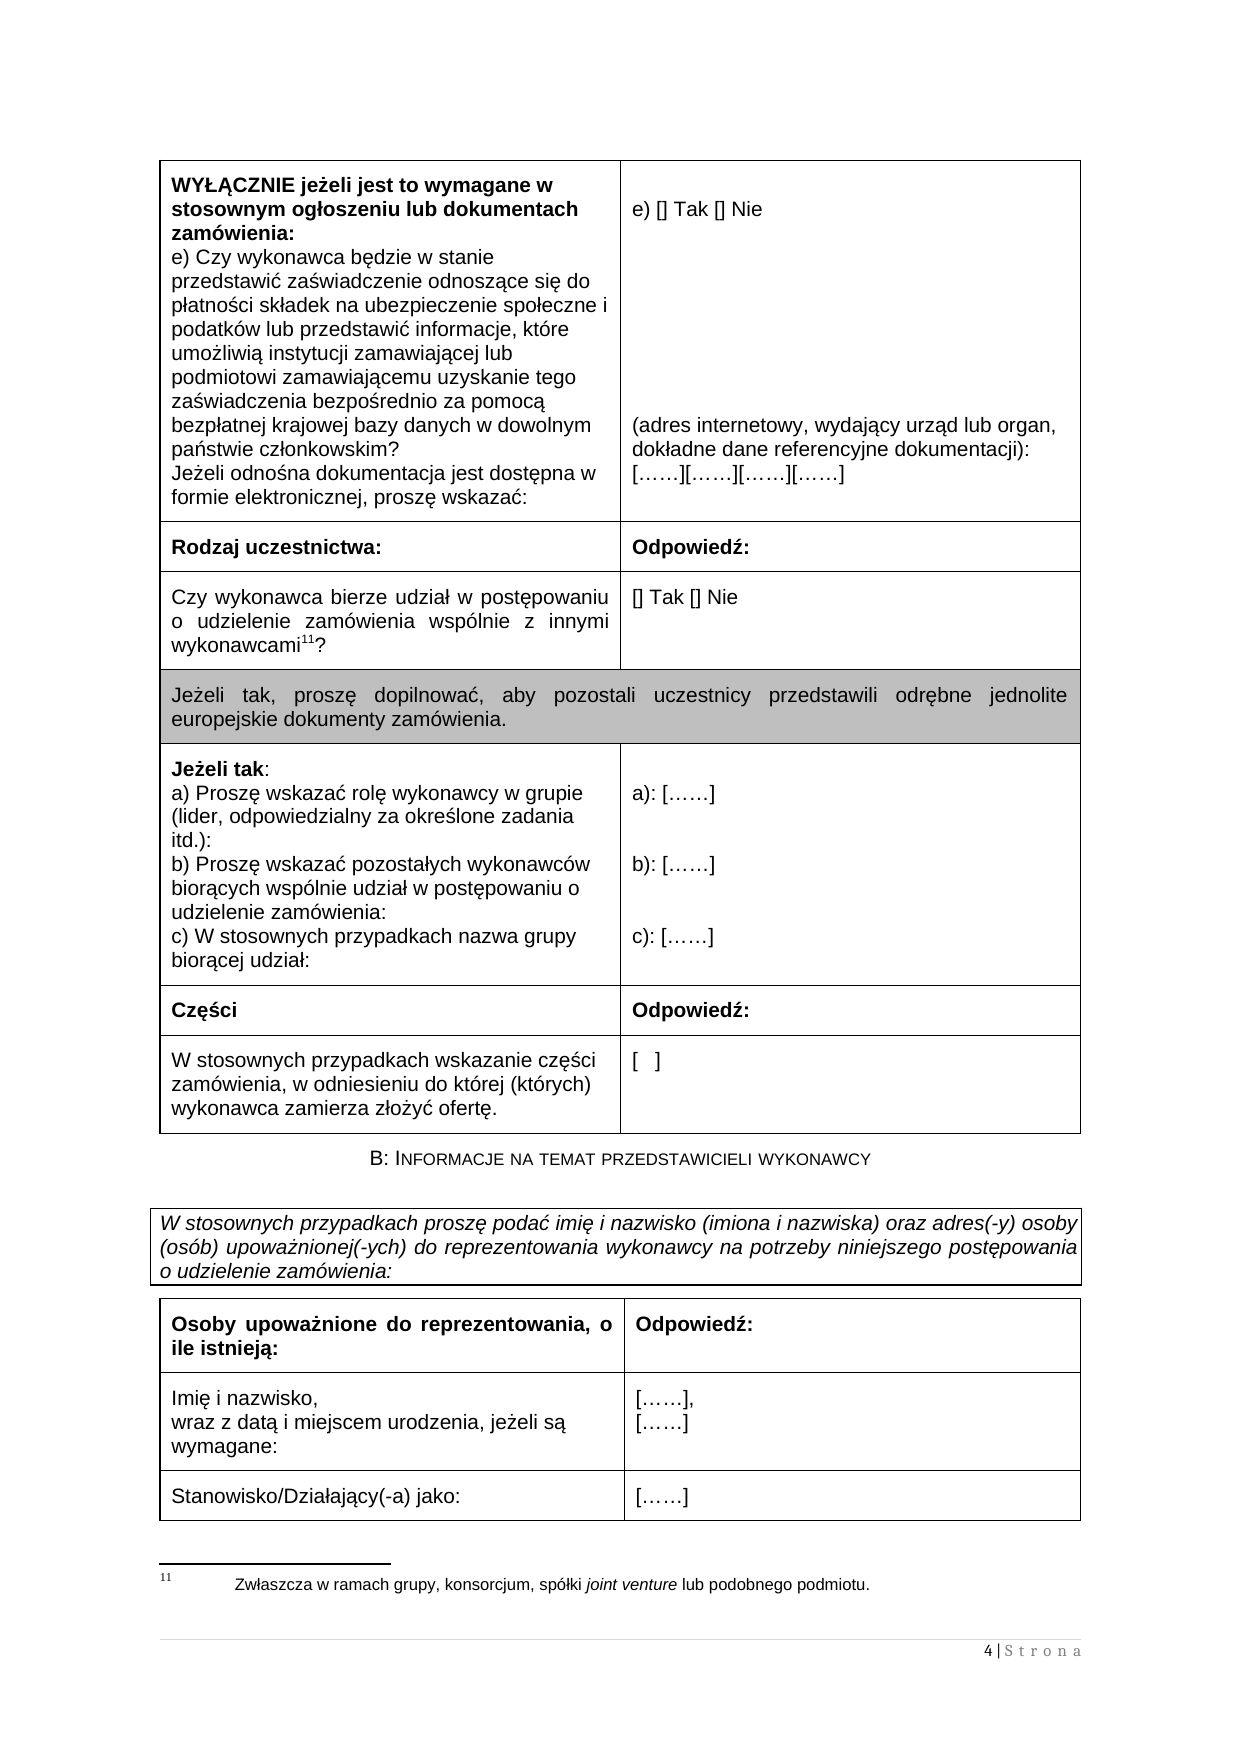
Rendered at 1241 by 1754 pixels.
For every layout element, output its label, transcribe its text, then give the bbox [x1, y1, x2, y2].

text W stosownych przypadkach proszę podać imię i nazwisko (imiona i nazwiska) oraz adres(-y) osoby (osób) upoważnionej(-ych) do reprezentowania wykonawcy na potrzeby niniejszego postępowania o udzielenie zamówienia: [151, 1209, 1081, 1284]
table_cell Odpowiedź: [621, 986, 1080, 1034]
table_cell Jeżeli tak: a) Proszę wskazać rolę wykonawcy w grupie (lider, odpowiedzialny za określone zadania itd.): b) Proszę wskazać pozostałych wykonawców biorących wspólnie udział w postępowaniu o udzielenie zamówienia: c) W stosownych przypadkach nazwa grupy biorącej udział: [161, 744, 620, 984]
table_cell W stosownych przypadkach wskazanie części zamówienia, w odniesieniu do której (których) wykonawca zamierza złożyć ofertę. [161, 1036, 620, 1132]
table_cell Odpowiedź: [621, 522, 1080, 571]
table_cell [……], [……] [625, 1373, 1080, 1470]
table_header Osoby upoważnione do reprezentowania, o ile istnieją: [161, 1299, 624, 1372]
table_header Odpowiedź: [625, 1299, 1080, 1372]
table_cell Rodzaj uczestnictwa: [161, 522, 620, 571]
table_cell Czy wykonawca bierze udział w postępowaniu o udzielenie zamówienia wspólnie z innymi wykonawcami? [161, 572, 620, 669]
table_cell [161, 161, 620, 521]
table_cell Imię i nazwisko, wraz z datą i miejscem urodzenia, jeżeli są wymagane: [161, 1373, 624, 1470]
table_cell a): [……] b): [……] c): [……] [621, 744, 1080, 984]
table_cell [……] [625, 1471, 1080, 1520]
table_cell Stanowisko/Działający(-a) jako: [161, 1471, 624, 1520]
table_cell Części [161, 986, 620, 1034]
table_cell [] Tak [] Nie [621, 572, 1080, 669]
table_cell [621, 161, 1080, 521]
text B: Informacje na temat przedstawicieli wykonawcy [159, 1146, 1081, 1170]
table_cell [ ] [621, 1036, 1080, 1132]
table_cell Jeżeli tak, proszę dopilnować, aby pozostali uczestnicy przedstawili odrębne jednolite europejskie dokumenty zamówienia. [161, 670, 1080, 743]
